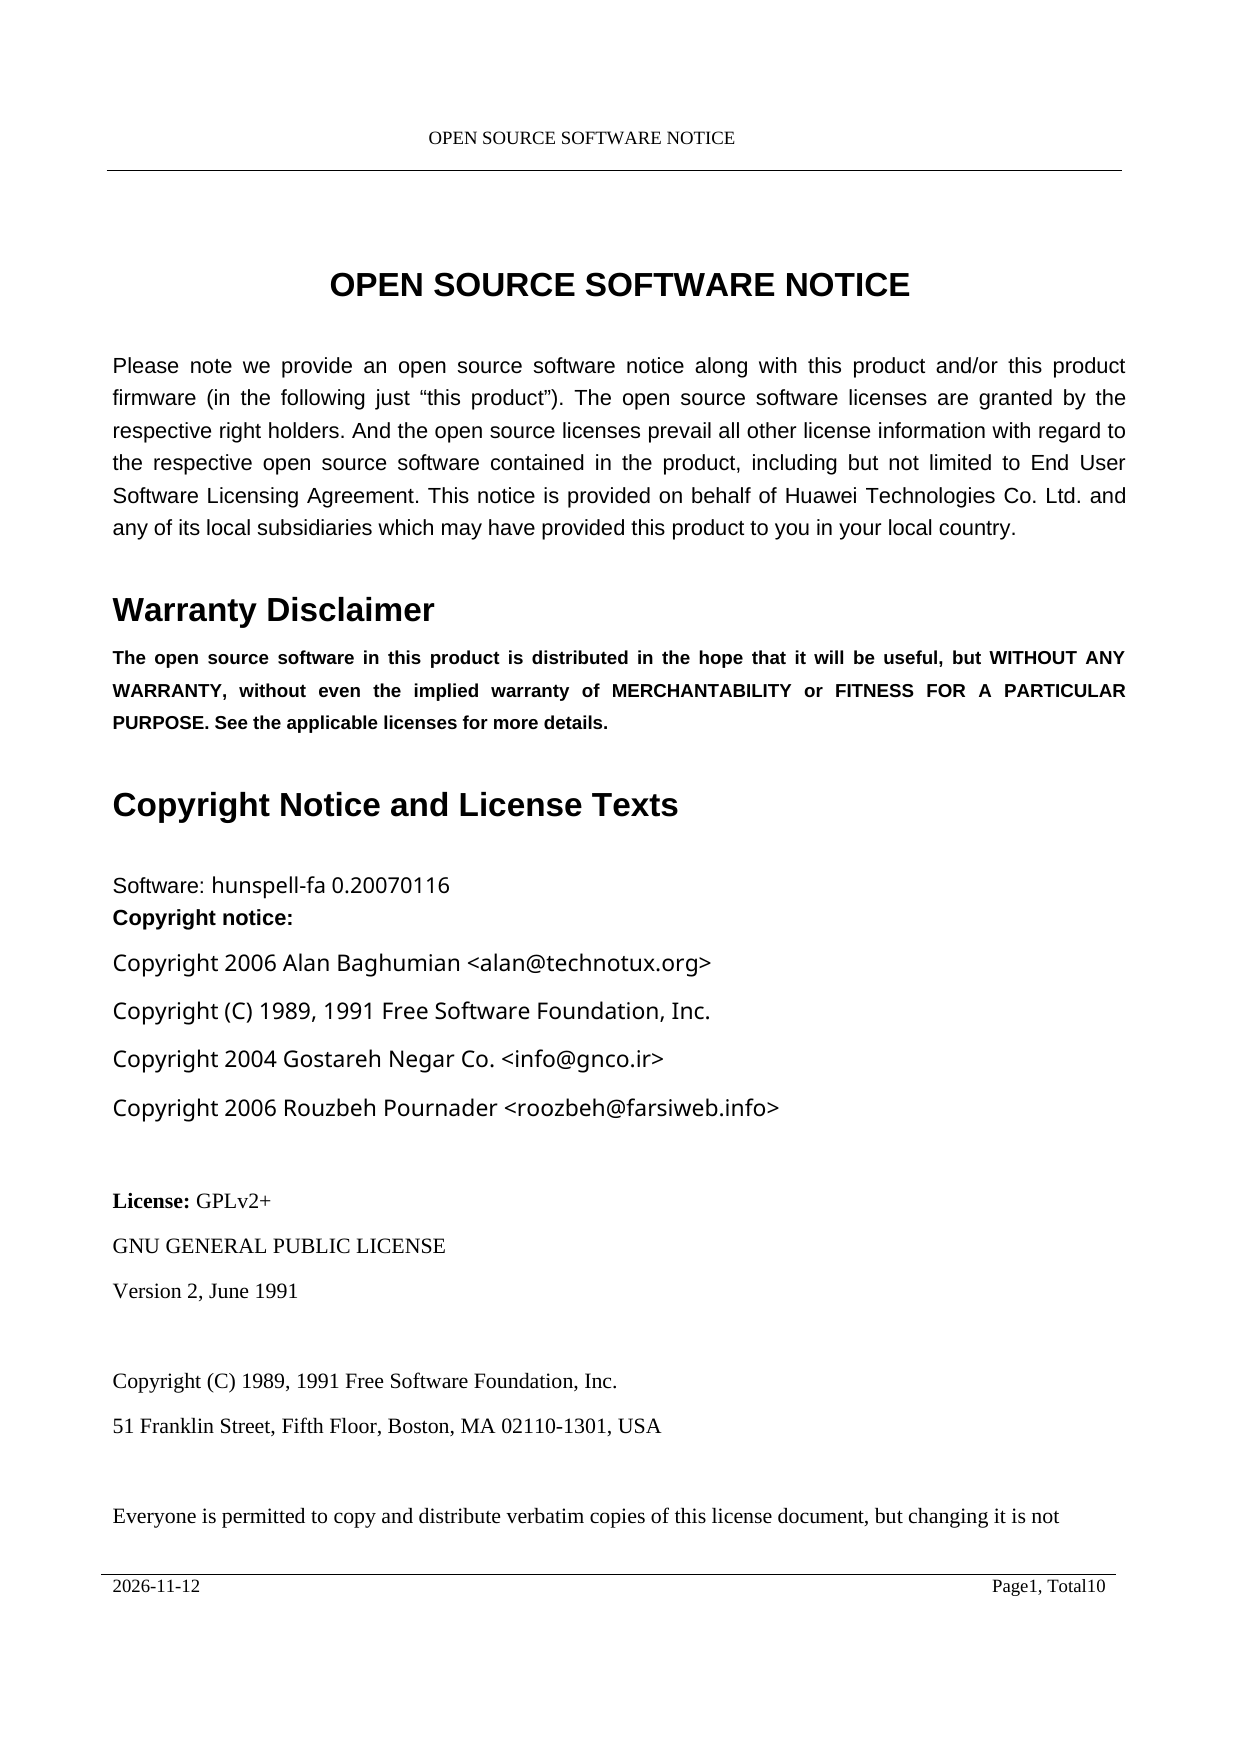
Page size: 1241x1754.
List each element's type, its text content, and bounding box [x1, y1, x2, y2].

text OPEN SOURCE SOFTWARE NOTICE [112, 251, 1128, 316]
text Copyright 2006 Alan Baghumian <alan@technotux.org> [112, 947, 1128, 979]
text Copyright notice: [112, 901, 1128, 934]
text Copyright Notice and License Texts [112, 771, 1128, 836]
text Copyright (C) 1989, 1991 Free Software Foundation, Inc. [112, 1364, 1128, 1397]
text GNU GENERAL PUBLIC LICENSE [112, 1229, 1128, 1262]
text Software: hunspell-fa 0.20070116 [112, 869, 1128, 901]
text Please note we provide an open source software notice along with this product and/or this product firmware (in the following just “this product”). The open source software licenses are granted by the respective right holders. And the open source licenses prevail all other license information with regard to the respective open source software contained in the product, including but not limited to End User Software Licensing Agreement. This notice is provided on behalf of Huawei Technologies Co. Ltd. and any of its local subsidiaries which may have provided this product to you in your local country. [112, 349, 1128, 544]
text License: GPLv2+ [112, 1184, 1128, 1217]
text Warranty Disclaimer [112, 576, 1128, 641]
text Copyright (C) 1989, 1991 Free Software Foundation, Inc. [112, 995, 1128, 1027]
text Copyright 2006 Rouzbeh Pournader <roozbeh@farsiweb.info> [112, 1091, 1128, 1123]
text Copyright 2004 Gostareh Negar Co. <info@gnco.ir> [112, 1043, 1128, 1075]
text Version 2, June 1991 [112, 1274, 1128, 1307]
text 51 Franklin Street, Fifth Floor, Boston, MA 02110-1301, USA [112, 1410, 1128, 1442]
text The open source software in this product is distributed in the hope that it will be useful, but WITHOUT ANY WARRANTY, without even the implied warranty of MERCHANTABILITY or FITNESS FOR A PARTICULAR PURPOSE. See the applicable licenses for more details. [112, 641, 1128, 739]
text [112, 1500, 1128, 1532]
